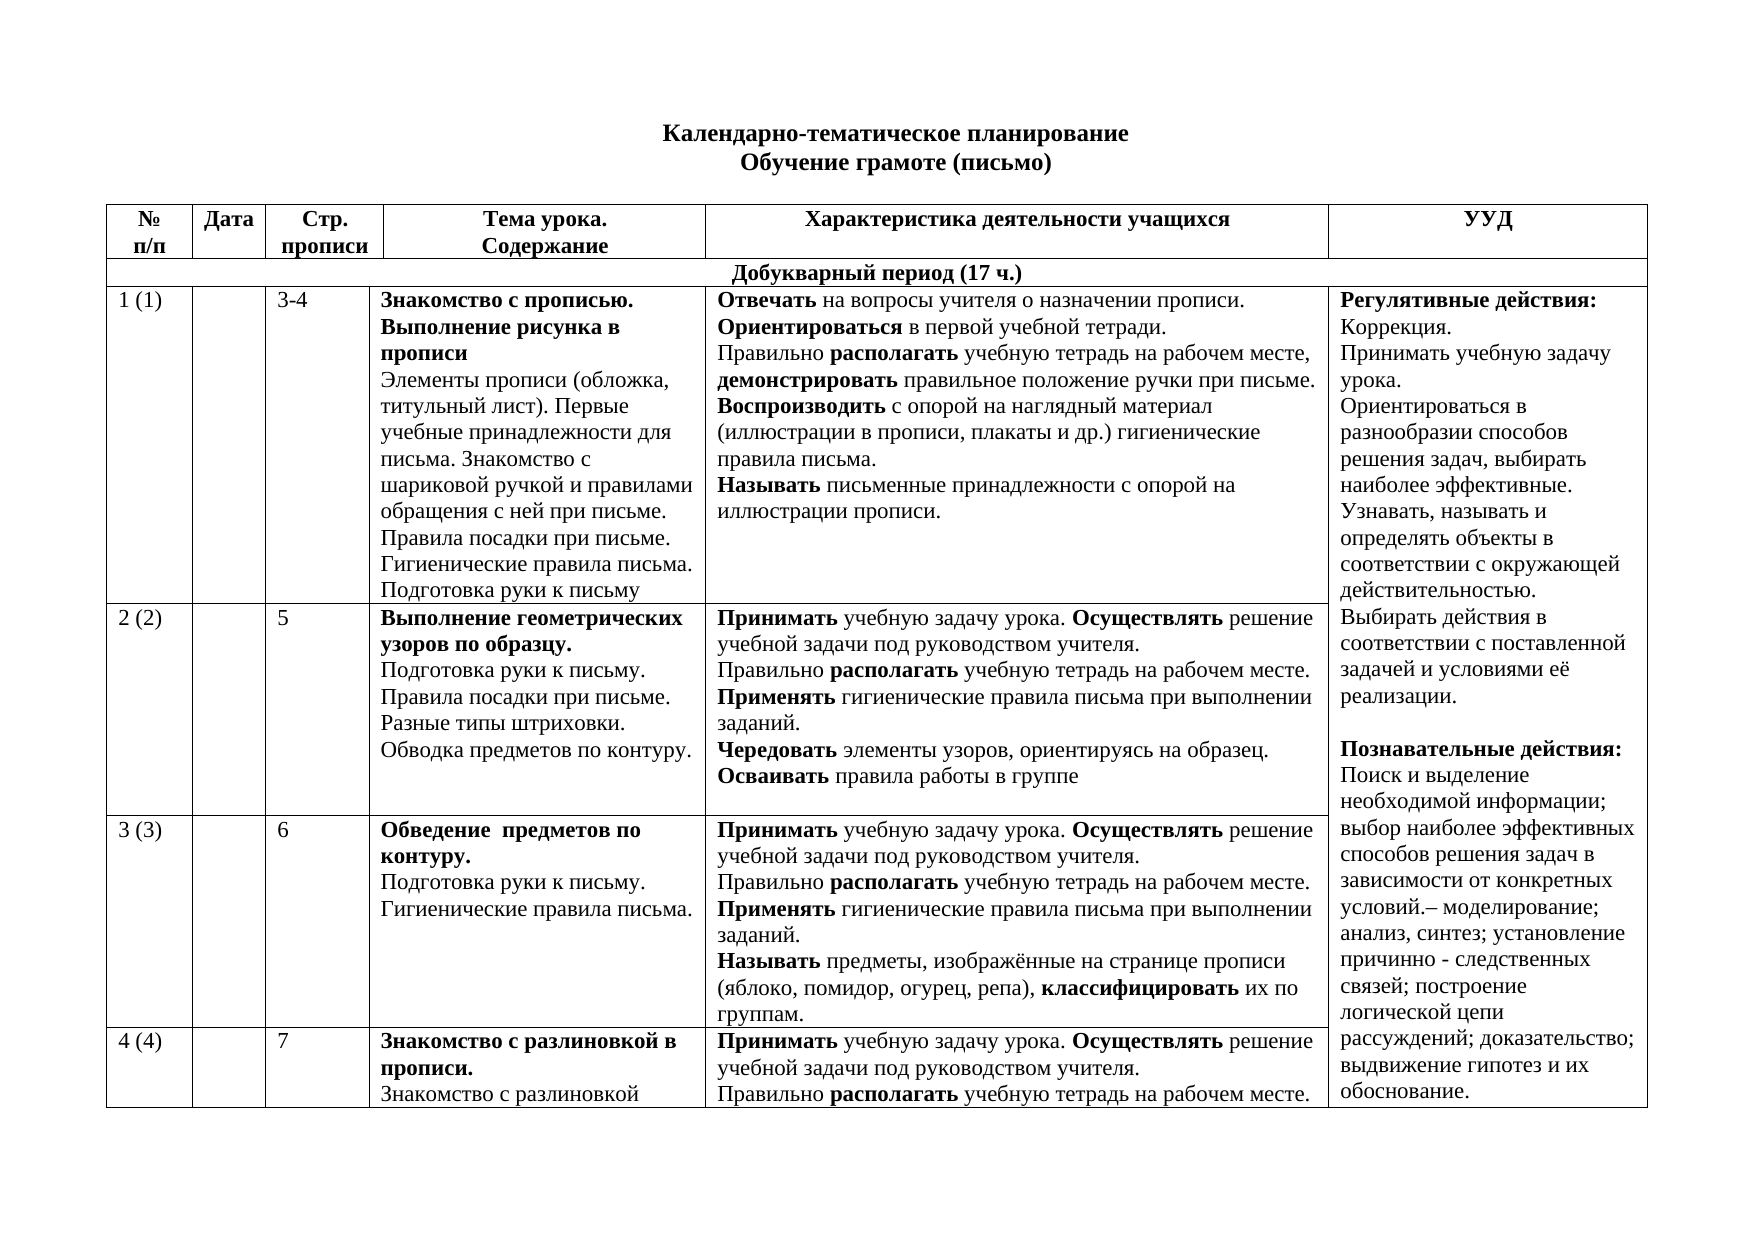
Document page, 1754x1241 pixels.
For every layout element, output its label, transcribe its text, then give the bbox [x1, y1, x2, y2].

table_header № п/п [107, 205, 192, 258]
table_header Дата [193, 205, 265, 258]
table_cell 6 [266, 816, 369, 1027]
table_cell 3-4 [266, 287, 369, 603]
table_cell [193, 1028, 265, 1107]
table_cell Регулятивные действия: Коррекция. Принимать учебную задачу урока. Ориентироваться в разнообразии способов решения задач, выбирать наиболее эффективные. Узнавать, называть и определять объекты в соответствии с окружающей действительностью. Выбирать действия в соответствии с поставленной задачей и условиями её реализации. Познавательные действия: Поиск и выделение необходимой информации; выбор наиболее эффективных способов решения задач в зависимости от конкретных условий.– моделирование; анализ, синтез; установление причинно - следственных связей; построение логической цепи рассуждений; доказательство; выдвижение гипотез и их обоснование. Использовать знаково-символические средства и применять и применять простейшие навыки письма. Осознанно и правильно строить свои сообщения, анализировать информацию. Коммуникативные действия: Умение слушать и слышать; участие в коллективном обсуждении проблем; постановка вопросов; уважение к другой точке зрения; умение адекватно реагировать на высказывания сверстников или взрослых; формулировать собственное мнение и позицию, формулировать свои затруднения. Личностные действия: Чувство необходимости учения, предпочтение социального способа оценки своих знаний – отметки- дошкольным способом. Познавательная мотивация; интерес к новому. Готовность следовать нормам здоровьесберегающего поведения, стабилизация эмоционального состояния для решения различных задач. [1329, 287, 1647, 1107]
table_cell 3 (3) [107, 816, 192, 1027]
table_cell 7 [266, 1028, 369, 1107]
table_cell Принимать учебную задачу урока. Осуществлять решение учебной задачи под руководством учителя. Правильно располагать учебную тетрадь на рабочем месте. Применять гигиенические правила письма при выполнении заданий. Называть предметы, изображённые на странице прописи (яблоко, помидор, огурец, репа), классифицировать их по группам. [706, 816, 1328, 1027]
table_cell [370, 1028, 705, 1107]
table_cell [193, 604, 265, 815]
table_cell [706, 1028, 1328, 1107]
table_cell Обведение предметов по контуру. Подготовка руки к письму. Гигиенические правила письма. [370, 816, 705, 1027]
table_cell 4 (4) [107, 1028, 192, 1107]
table_cell 5 [266, 604, 369, 815]
table_cell 2 (2) [107, 604, 192, 815]
table_cell [193, 816, 265, 1027]
table_cell 1 (1) [107, 287, 192, 603]
table_cell [193, 287, 265, 603]
text Календарно-тематическое планирование [156, 118, 1636, 147]
table_header УУД [1329, 205, 1647, 258]
table_cell Принимать учебную задачу урока. Осуществлять решение учебной задачи под руководством учителя. Правильно располагать учебную тетрадь на рабочем месте. Применять гигиенические правила письма при выполнении заданий. Чередовать элементы узоров, ориентируясь на образец. Осваивать правила работы в группе [706, 604, 1328, 815]
table_header Стр. прописи [266, 205, 383, 258]
table_cell Знакомство с прописью. Выполнение рисунка в прописи Элементы прописи (обложка, титульный лист). Первые учебные принадлежности для письма. Знакомство с шариковой ручкой и правилами обращения с ней при письме. Правила посадки при письме. Гигиенические правила письма. Подготовка руки к письму [370, 287, 705, 603]
text Обучение грамоте (письмо) [156, 147, 1636, 176]
table_header Тема урока. Содержание [384, 205, 705, 258]
table_header Характеристика деятельности учащихся [706, 205, 1328, 258]
table_cell Добукварный период (17 ч.) [107, 259, 1647, 286]
table_cell Отвечать на вопросы учителя о назначении прописи. Ориентироваться в первой учебной тетради. Правильно располагать учебную тетрадь на рабочем месте, демонстрировать правильное положение ручки при письме. Воспроизводить с опорой на наглядный материал (иллюстрации в прописи, плакаты и др.) гигиенические правила письма. Называть письменные принадлежности с опорой на иллюстрации прописи. [706, 287, 1328, 603]
table_cell Выполнение геометрических узоров по образцу. Подготовка руки к письму. Правила посадки при письме. Разные типы штриховки. Обводка предметов по контуру. [370, 604, 705, 815]
